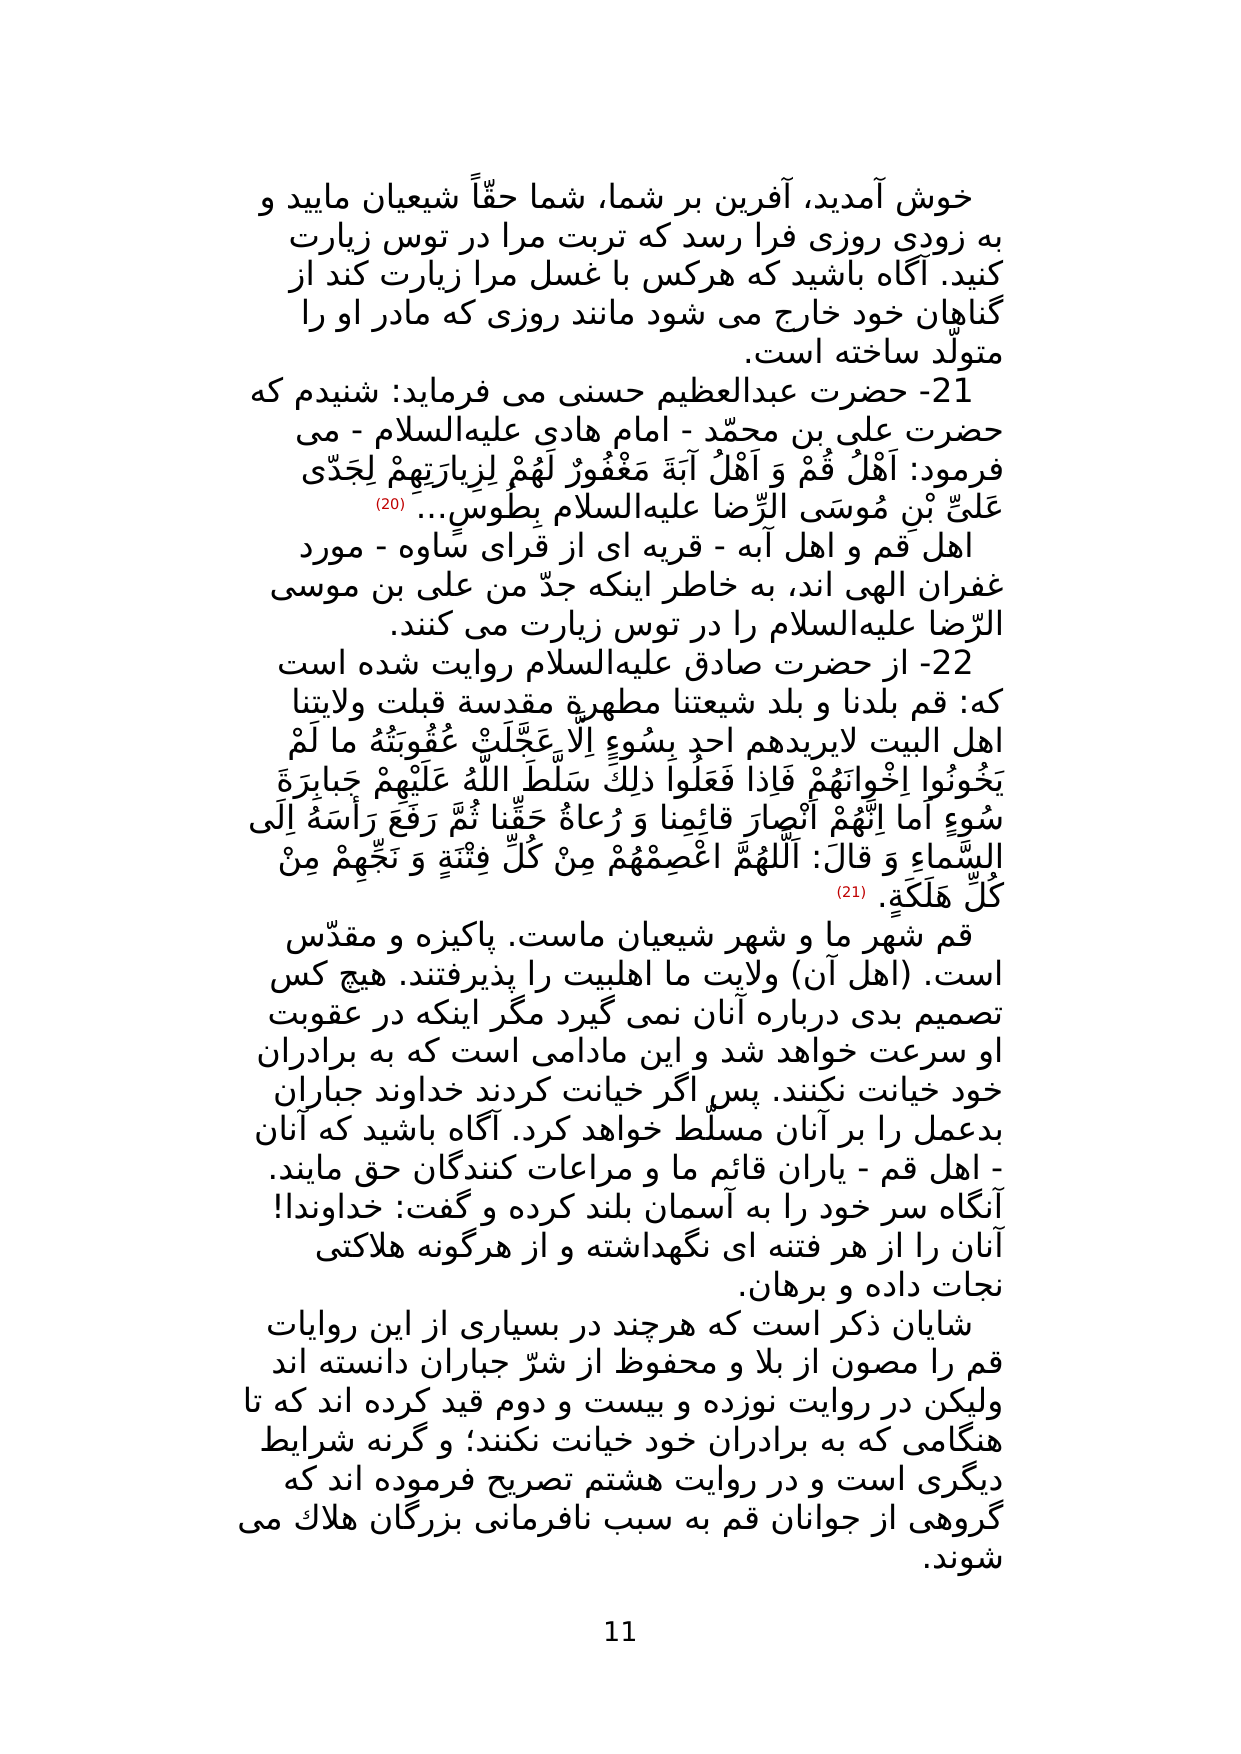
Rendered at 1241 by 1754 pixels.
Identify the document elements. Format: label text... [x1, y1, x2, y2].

text خوش آمديد، آفرين بر شما، شما حقّاً شيعيان ماييد و به زودى روزى فرا رسد كه تربت مرا در توس زيارت كنيد. آگاه باشيد كه هركس با غسل مرا زيارت كند از گناهان خود خارج مى شود مانند روزى كه مادر او را متولّد ساخته است. [236, 177, 1004, 371]
text 21- حضرت عبدالعظيم حسنى مى فرمايد: شنيدم كه حضرت على بن محمّد - امام هادى عليه‌السلام - مى فرمود: اَهْلُ قُمْ وَ اَهْلُ آبَةَ مَغْفُورٌ لَهُمْ لِزِيارَتِهِمْ لِجَدّى عَلىِّ بْنِ مُوسَى الرِّضا عليه‌السلام بِطُوسٍ... (20) [236, 371, 1004, 527]
text قم شهر ما و شهر شيعيان ماست. پاكيزه و مقدّس است. (اهل آن) ولايت ما اهلبيت را پذيرفتند. هيچ كس تصميم بدى درباره آنان نمى گيرد مگر اينكه در عقوبت او سرعت خواهد شد و اين مادامى است كه به برادران خود خيانت نكنند. پس اگر خيانت كردند خداوند جباران بدعمل را بر آنان مسلّط خواهد كرد. آگاه باشيد كه آنان - اهل قم - ياران قائم ما و مراعات كنندگان حق مايند. آنگاه سر خود را به آسمان بلند كرده و گفت: خداوندا! آنان را از هر فتنه اى نگهداشته و از هرگونه هلاكتى نجات داده و برهان. [236, 915, 1004, 1304]
text شايان ذكر است كه هرچند در بسيارى از اين روايات قم را مصون از بلا و محفوظ از شرّ جباران دانسته اند وليكن در روايت نوزده و بيست و دوم قيد كرده اند كه تا هنگامى كه به برادران خود خيانت نكنند؛ و گرنه شرايط ديگرى است و در روايت هشتم تصريح فرموده اند كه گروهى از جوانان قم به سبب نافرمانى بزرگان هلاك مى شوند. [236, 1304, 1004, 1576]
text اهل قم و اهل آبه - قريه اى از قراى ساوه - مورد غفران الهى اند، به خاطر اينكه جدّ من على بن موسى الرّضا عليه‌السلام را در توس زيارت مى كنند. [236, 527, 1004, 643]
text 22- از حضرت صادق عليه‌السلام روايت شده است كه: قم بلدنا و بلد شيعتنا مطهرة مقدسة قبلت ولايتنا اهل البيت لايريدهم احد بِسُوءٍ اِلَّا عَجَّلَتْ عُقُوبَتُهُ ما لَمْ يَخُونُوا اِخْوانَهُمْ فَاِذا فَعَلُوا ذلِكَ سَلَّطَ اللَّهُ عَلَيْهِمْ جَبابِرَةَ سُوءٍ اَما اِنَّهُمْ اَنْصارَ قائِمِنا وَ رُعاةُ حَقِّنا ثُمَّ رَفَعَ رَأسَهُ اِلَى السَّماءِ وَ قالَ: اَلَّلهُمَّ اعْصِمْهُمْ مِنْ كُلِّ فِتْنَةٍ وَ نَجِّهِمْ مِنْ كُلِّ هَلَكَةٍ. (21) [236, 643, 1004, 915]
